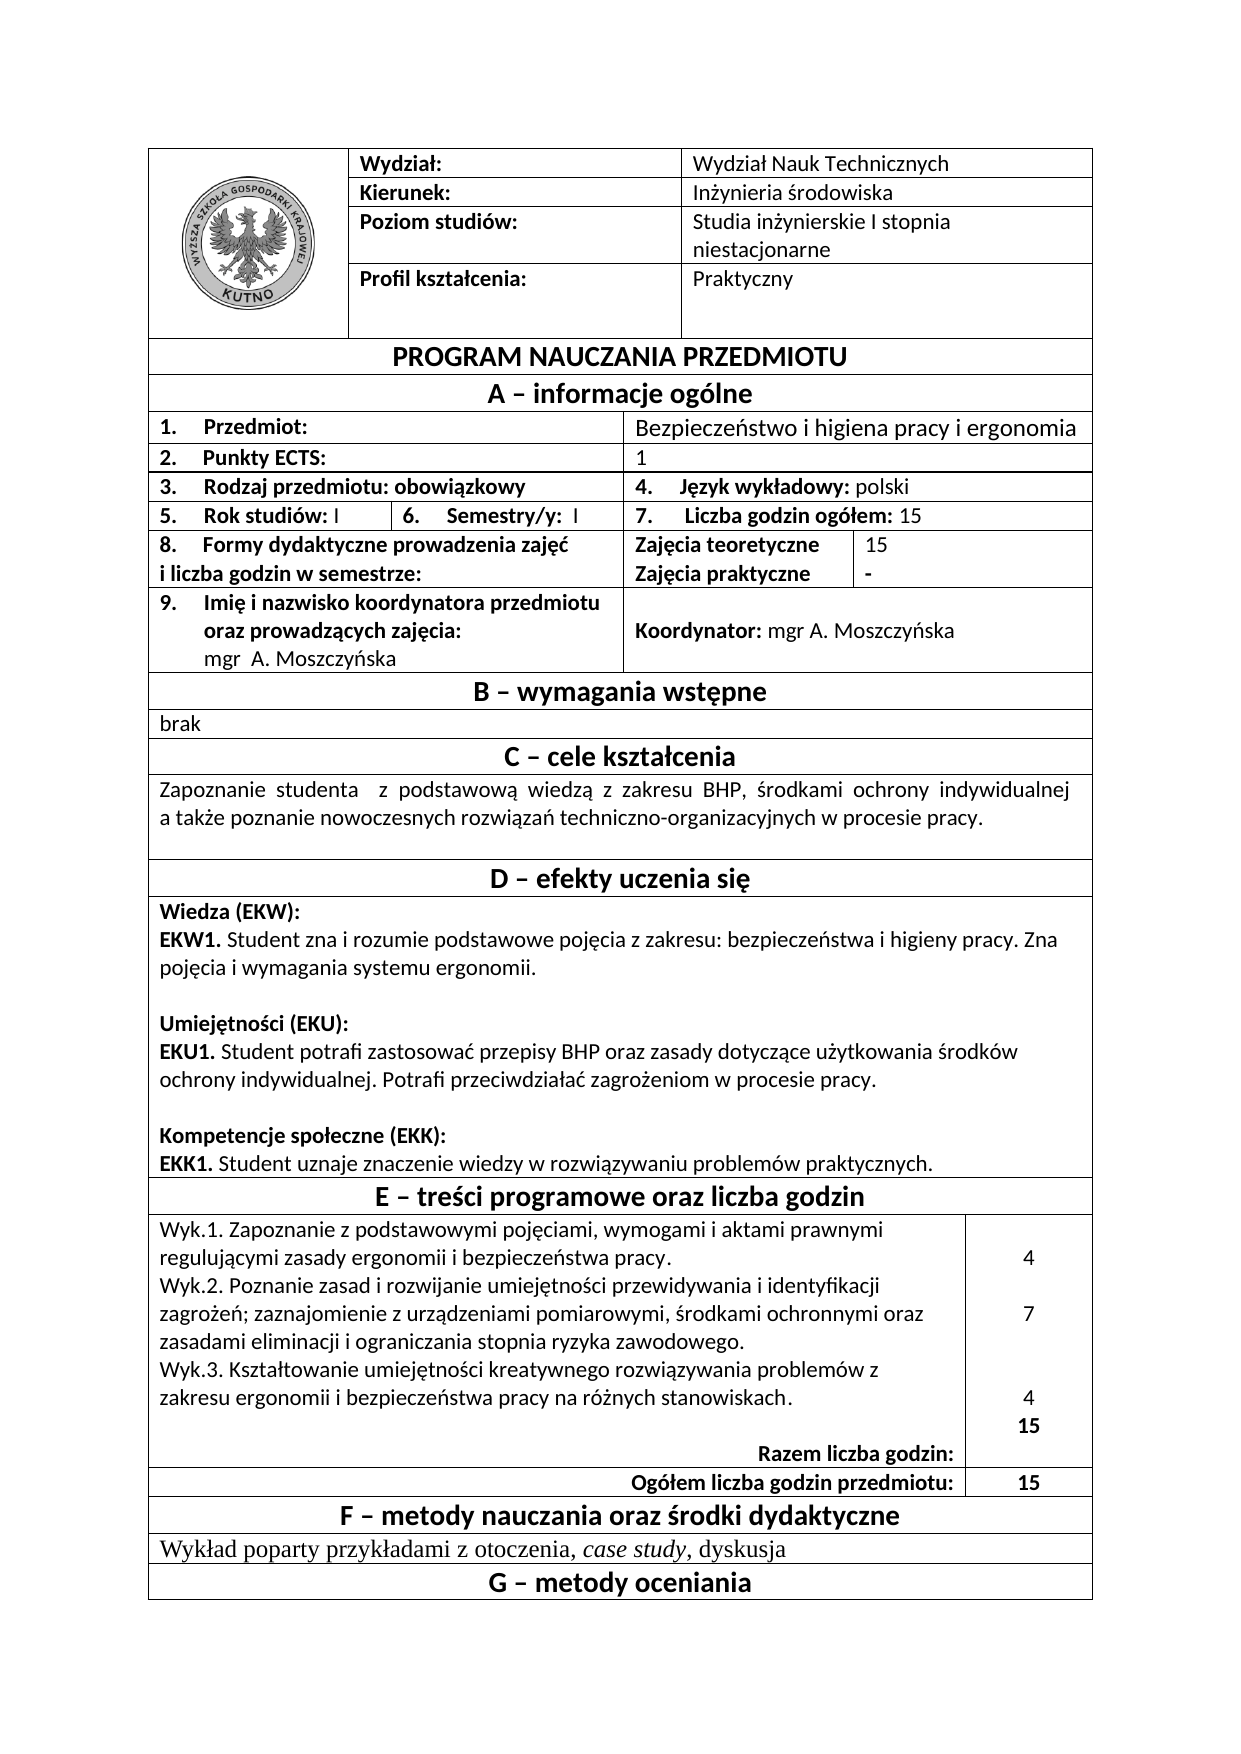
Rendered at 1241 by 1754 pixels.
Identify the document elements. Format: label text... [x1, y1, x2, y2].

table_cell 15 [966, 1468, 1092, 1496]
table_cell 1 [624, 444, 1092, 471]
table_cell G – metody oceniania [149, 1564, 1092, 1599]
table_cell brak [149, 710, 1092, 737]
table_cell 2. Punkty ECTS: [149, 444, 623, 471]
table_cell Wykład poparty przykładami z otoczenia, case study, dyskusja [149, 1534, 1092, 1563]
table_cell B – wymagania wstępne [149, 673, 1092, 708]
table_cell D – efekty uczenia się [149, 860, 1092, 896]
table_cell Inżynieria środowiska [682, 178, 1092, 206]
table_cell Rodzaj przedmiotu: obowiązkowy [149, 473, 623, 501]
table_cell Rok studiów: I [149, 502, 391, 529]
table_cell C – cele kształcenia [149, 739, 1092, 774]
table_cell Koordynator: mgr A. Moszczyńska [624, 588, 1092, 672]
table_cell 15 - [854, 531, 1092, 587]
table_cell Przedmiot: [149, 412, 623, 442]
table_header Wydział: [349, 149, 681, 177]
table_cell Semestry/y: I [392, 502, 623, 529]
table_header Wydział Nauk Technicznych [682, 149, 1092, 177]
table_cell Imię i nazwisko koordynatora przedmiotu oraz prowadzących zajęcia: mgr A. Moszczyńska [149, 588, 623, 672]
table_cell Język wykładowy: polski [624, 473, 1092, 501]
table_cell Zapoznanie studenta z podstawową wiedzą z zakresu BHP, środkami ochrony indywidualnej a także poznanie nowoczesnych rozwiązań techniczno-organizacyjnych w procesie pracy. [149, 775, 1092, 859]
table_cell E – treści programowe oraz liczba godzin [149, 1178, 1092, 1214]
table_cell Bezpieczeństwo i higiena pracy i ergonomia [624, 412, 1092, 442]
table_cell Profil kształcenia: [349, 264, 681, 337]
table_cell Poziom studiów: [349, 207, 681, 263]
table_cell PROGRAM NAUCZANIA PRZEDMIOTU [149, 339, 1092, 374]
picture [181, 176, 315, 310]
table_cell Studia inżynierskie I stopnia niestacjonarne [682, 207, 1092, 263]
table_cell 4 7 4 15 [966, 1215, 1092, 1467]
table_cell 8. Formy dydaktyczne prowadzenia zajęć i liczba godzin w semestrze: [149, 531, 623, 587]
table_cell Zajęcia teoretyczne Zajęcia praktyczne [624, 531, 853, 587]
table_cell Kierunek: [349, 178, 681, 206]
table_cell Ogółem liczba godzin przedmiotu: [149, 1468, 965, 1496]
table_cell Wyk.1. Zapoznanie z podstawowymi pojęciami, wymogami i aktami prawnymi regulującymi zasady ergonomii i bezpieczeństwa pracy. Wyk.2. Poznanie zasad i rozwijanie umiejętności przewidywania i identyfikacji zagrożeń; zaznajomienie z urządzeniami pomiarowymi, środkami ochronnymi oraz zasadami eliminacji i ograniczania stopnia ryzyka zawodowego. Wyk.3. Kształtowanie umiejętności kreatywnego rozwiązywania problemów z zakresu ergonomii i bezpieczeństwa pracy na różnych stanowiskach. Razem liczba godzin: [149, 1215, 965, 1467]
table_cell A – informacje ogólne [149, 375, 1092, 411]
table_cell Liczba godzin ogółem: 15 [624, 502, 1092, 529]
table_cell Wiedza (EKW): EKW1. Student zna i rozumie podstawowe pojęcia z zakresu: bezpieczeństwa i higieny pracy. Zna pojęcia i wymagania systemu ergonomii. Umiejętności (EKU): EKU1. Student potrafi zastosować przepisy BHP oraz zasady dotyczące użytkowania środków ochrony indywidualnej. Potrafi przeciwdziałać zagrożeniom w procesie pracy. Kompetencje społeczne (EKK): EKK1. Student uznaje znaczenie wiedzy w rozwiązywaniu problemów praktycznych. [149, 897, 1092, 1177]
table_header [149, 149, 348, 337]
table_cell F – metody nauczania oraz środki dydaktyczne [149, 1497, 1092, 1533]
table_cell Praktyczny [682, 264, 1092, 337]
